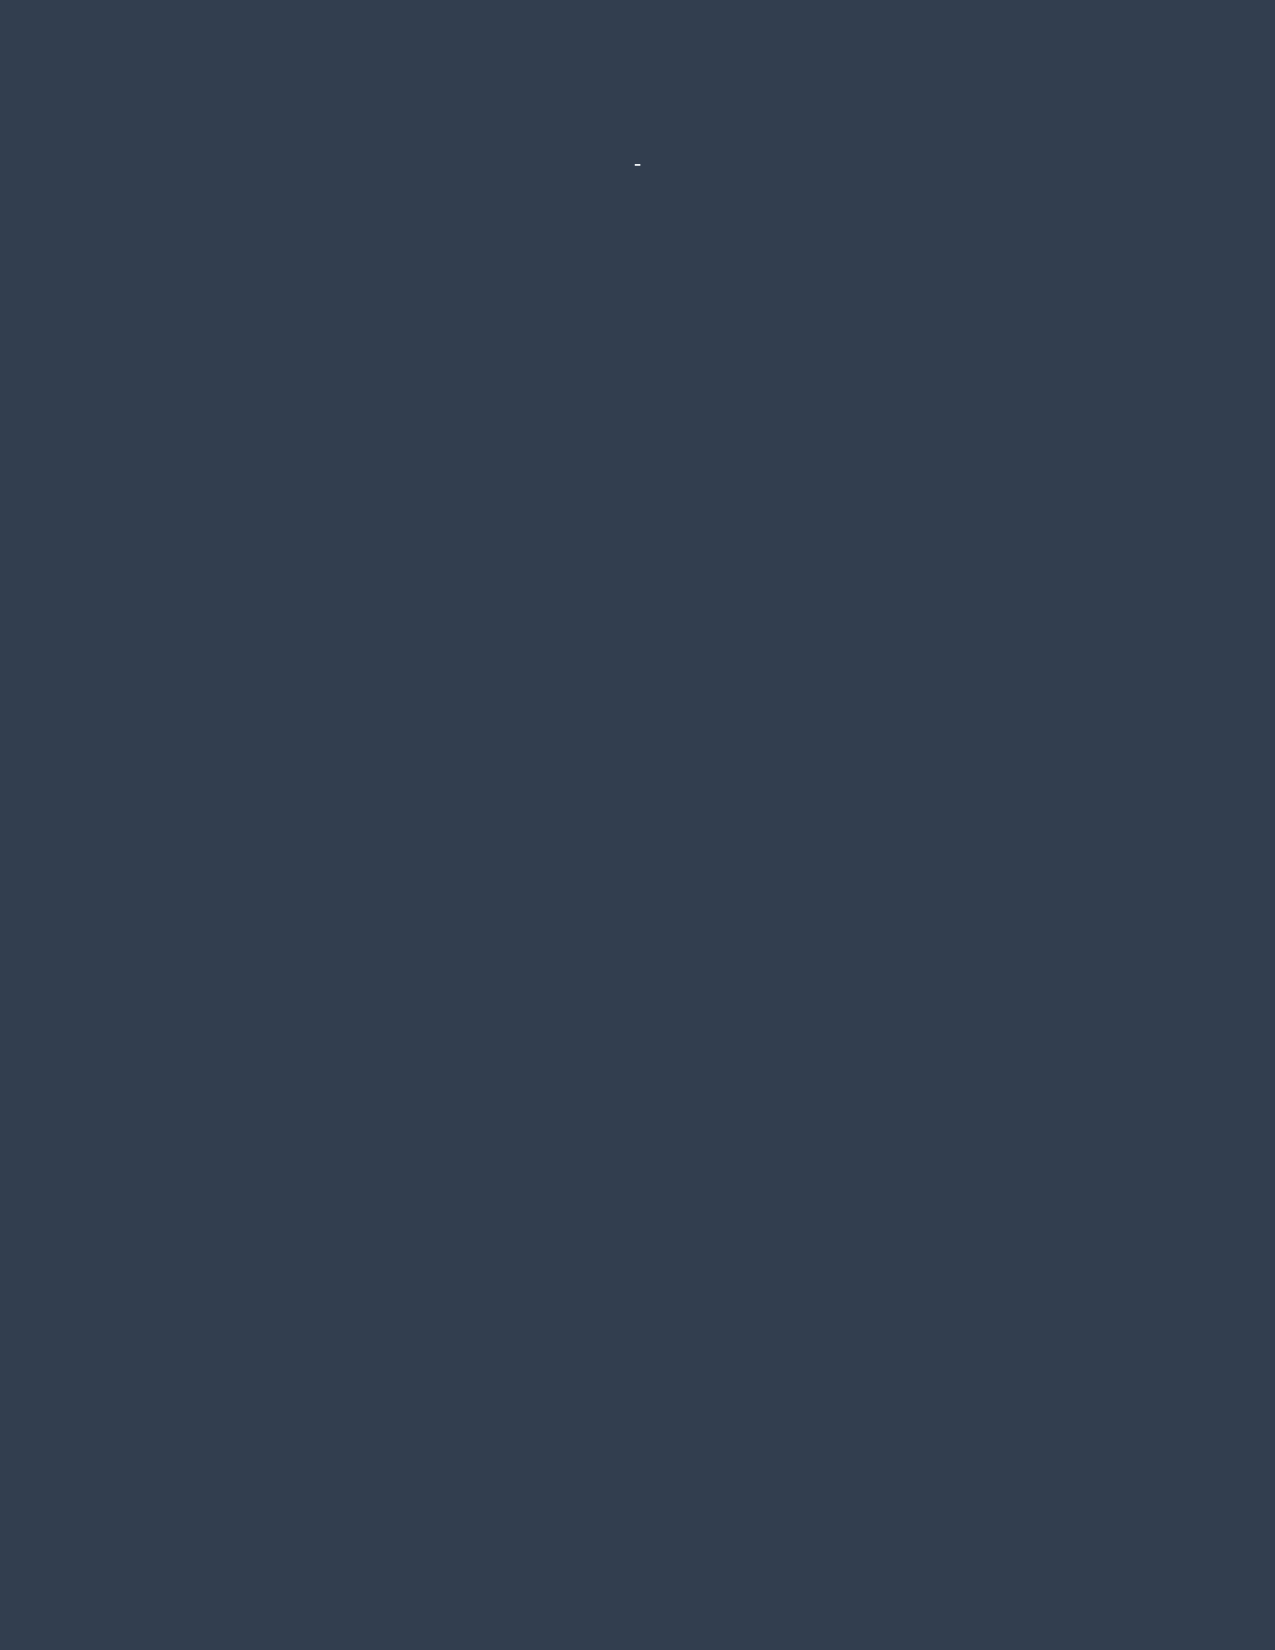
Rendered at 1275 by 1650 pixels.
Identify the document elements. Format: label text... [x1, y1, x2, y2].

text - [187, 150, 1087, 176]
